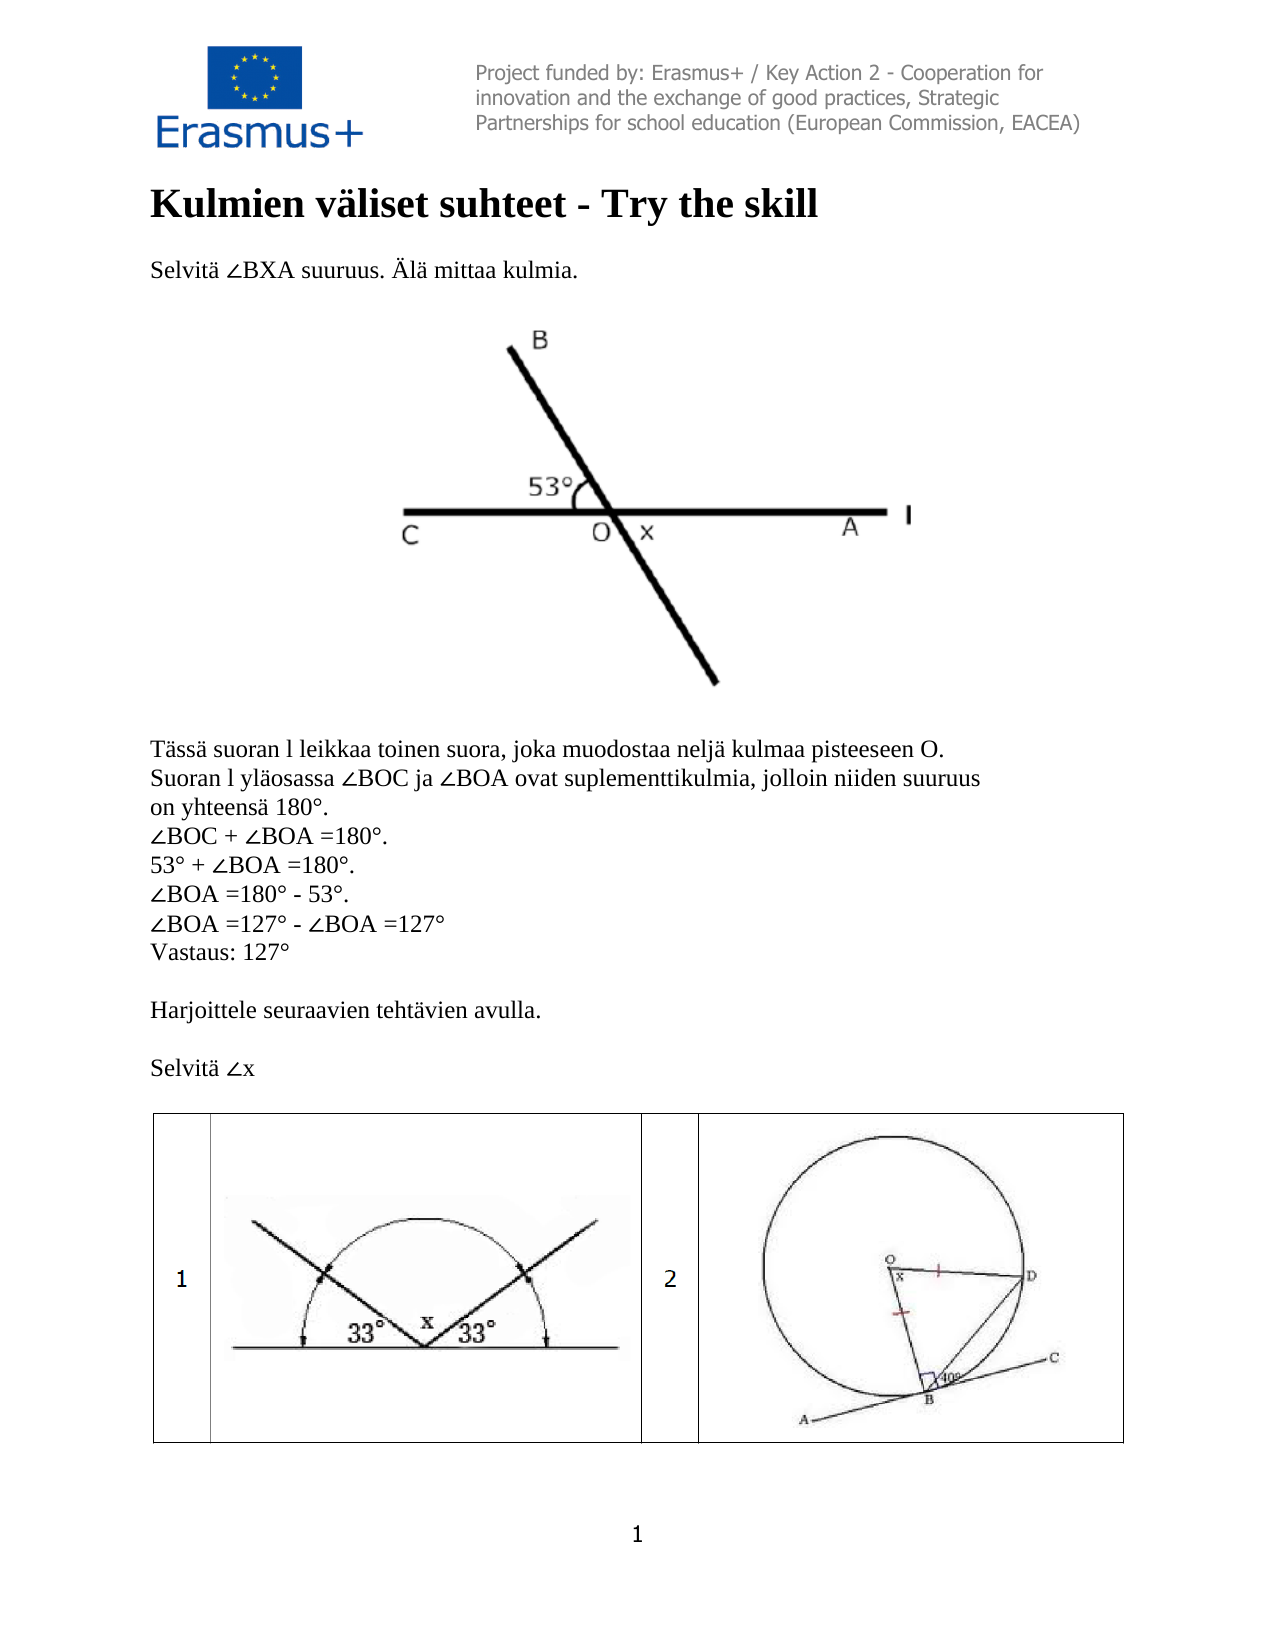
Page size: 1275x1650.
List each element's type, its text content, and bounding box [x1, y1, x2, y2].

text Tässä suoran l leikkaa toinen suora, joka muodostaa neljä kulmaa pisteeseen O. [150, 734, 1125, 762]
picture [150, 28, 366, 150]
text Harjoittele seuraavien tehtävien avulla. [150, 995, 1125, 1024]
text Suoran l yläosassa ∠BOC ja ∠BOA ovat suplementtikulmia, jolloin niiden suuruus [150, 762, 1125, 792]
text 53° + ∠BOA =180°. [150, 850, 1125, 879]
text ∠BOC + ∠BOA =180°. [150, 820, 1125, 850]
text on yhteensä 180°. [150, 792, 1125, 820]
text ∠BOA =180° - 53°. [150, 879, 1125, 908]
text ∠BOA =127° - ∠BOA =127° [150, 908, 1125, 937]
text Vastaus: 127° [150, 937, 1125, 966]
picture [352, 312, 923, 705]
picture [150, 1110, 1125, 1444]
text Selvitä ∠BXA suuruus. Älä mittaa kulmia. [150, 254, 1125, 284]
text Selvitä ∠x [150, 1052, 1125, 1082]
text Kulmien väliset suhteet - Try the skill [150, 179, 1125, 227]
